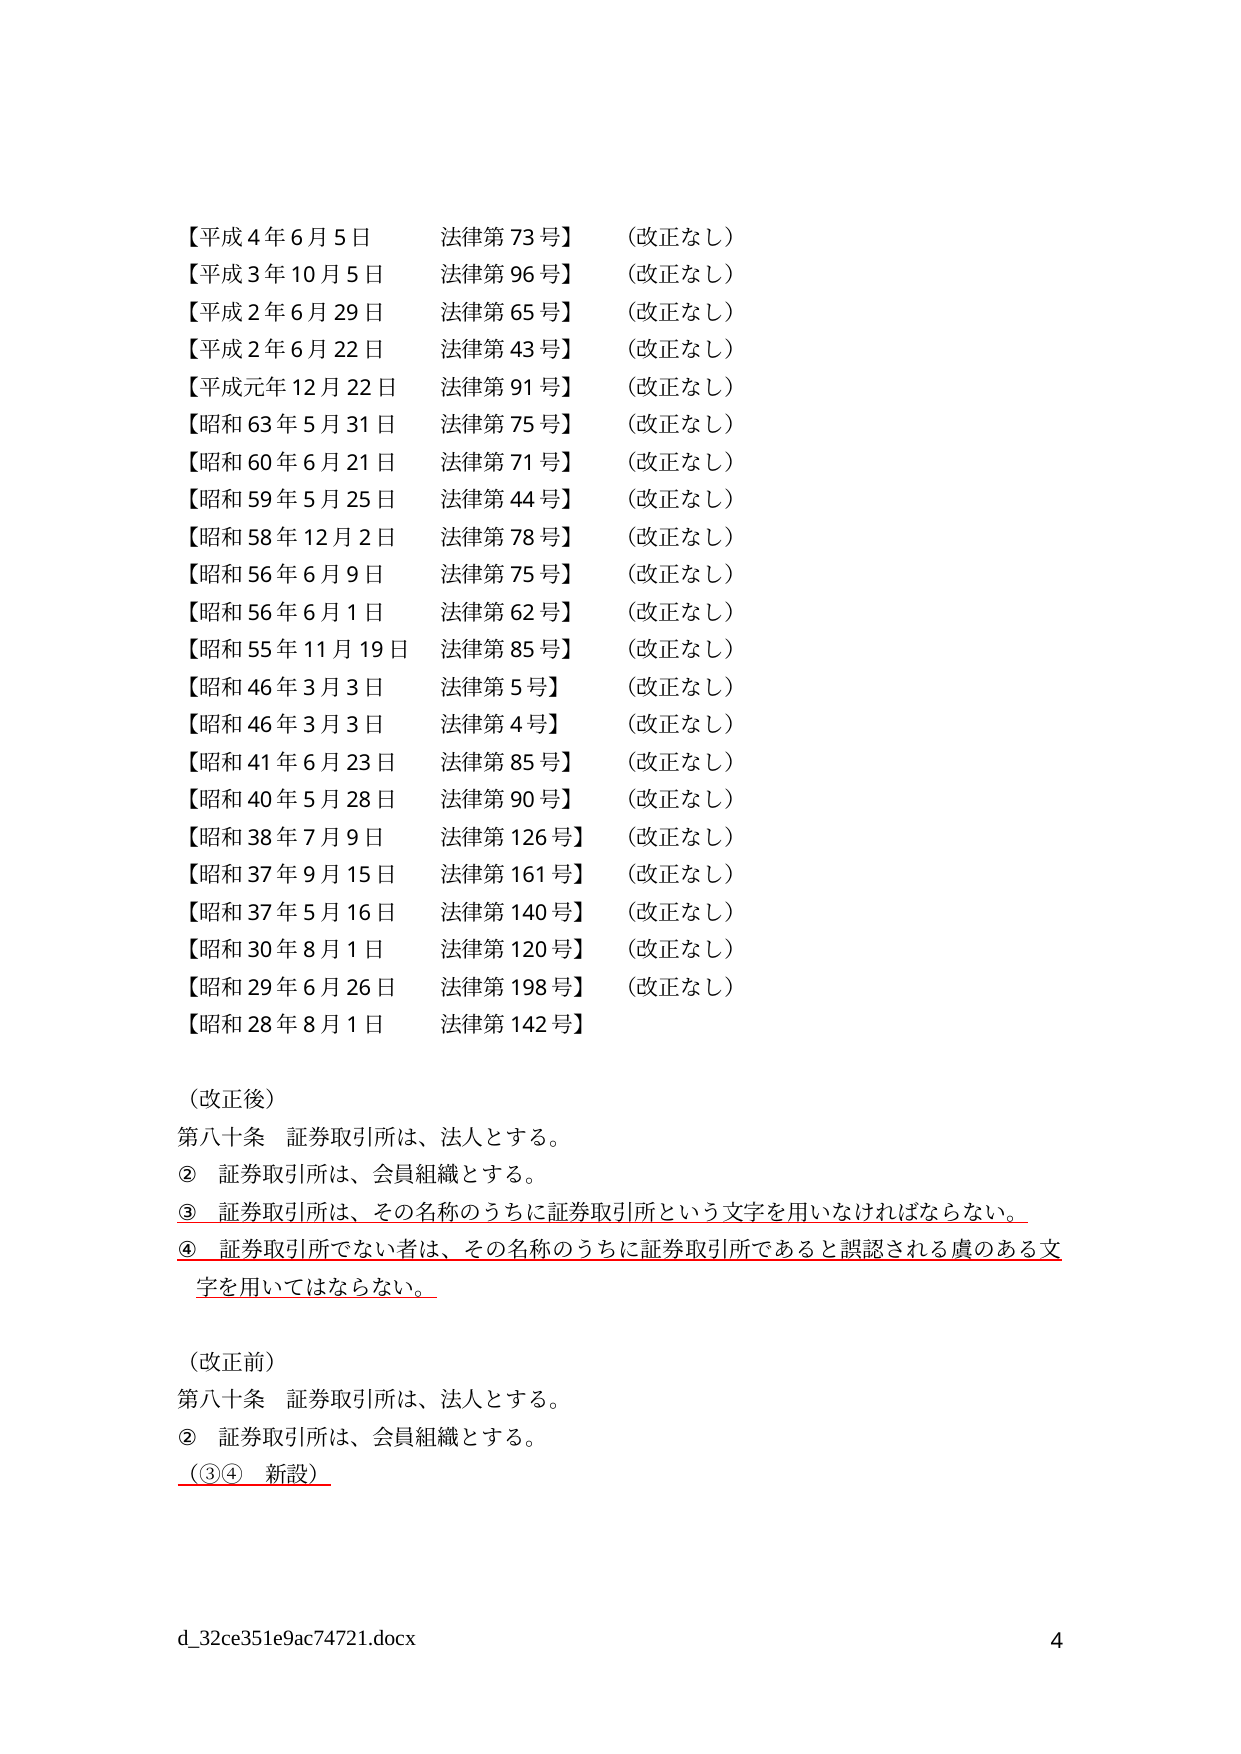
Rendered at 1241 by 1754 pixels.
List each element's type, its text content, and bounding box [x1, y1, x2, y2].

text 【平成元年12月22日 法律第91号】 （改正なし） [177, 367, 1063, 404]
text 【昭和59年5月25日 法律第44号】 （改正なし） [177, 479, 1063, 517]
text 【昭和41年6月23日 法律第85号】 （改正なし） [177, 742, 1063, 779]
text 【昭和56年6月1日 法律第62号】 （改正なし） [177, 592, 1063, 629]
text ④ 証券取引所でない者は、その名称のうちに証券取引所であると誤認される虞のある文字を用いてはならない。 [177, 1229, 1063, 1304]
text 【昭和40年5月28日 法律第90号】 （改正なし） [177, 779, 1063, 817]
text （③④ 新設） [177, 1454, 1063, 1492]
text 【昭和46年3月3日 法律第5号】 （改正なし） [177, 667, 1063, 704]
text 【昭和38年7月9日 法律第126号】 （改正なし） [177, 817, 1063, 854]
text 【昭和46年3月3日 法律第4号】 （改正なし） [177, 704, 1063, 742]
text （改正後） [177, 1079, 1063, 1117]
text 【昭和55年11月19日 法律第85号】 （改正なし） [177, 629, 1063, 667]
text （改正前） [177, 1342, 1063, 1379]
text 【昭和56年6月9日 法律第75号】 （改正なし） [177, 554, 1063, 592]
text 【平成3年10月5日 法律第96号】 （改正なし） [177, 254, 1063, 292]
text 【昭和60年6月21日 法律第71号】 （改正なし） [177, 442, 1063, 479]
text 【昭和29年6月26日 法律第198号】 （改正なし） [177, 967, 1063, 1004]
text 【平成2年6月29日 法律第65号】 （改正なし） [177, 292, 1063, 329]
text 【平成4年6月5日 法律第73号】 （改正なし） [177, 217, 1063, 254]
text 【平成2年6月22日 法律第43号】 （改正なし） [177, 329, 1063, 367]
text 【昭和37年5月16日 法律第140号】 （改正なし） [177, 892, 1063, 929]
text 第八十条 証券取引所は、法人とする。 [177, 1379, 1063, 1417]
text 【昭和58年12月2日 法律第78号】 （改正なし） [177, 517, 1063, 554]
text 【昭和28年8月1日 法律第142号】 [177, 1004, 1063, 1042]
text ② 証券取引所は、会員組織とする。 [177, 1417, 1063, 1454]
text 【昭和30年8月1日 法律第120号】 （改正なし） [177, 929, 1063, 967]
text 【昭和63年5月31日 法律第75号】 （改正なし） [177, 404, 1063, 442]
text ③ 証券取引所は、その名称のうちに証券取引所という文字を用いなければならない。 [177, 1192, 1063, 1229]
text 【昭和37年9月15日 法律第161号】 （改正なし） [177, 854, 1063, 892]
text 第八十条 証券取引所は、法人とする。 [177, 1117, 1063, 1154]
text ② 証券取引所は、会員組織とする。 [177, 1154, 1063, 1192]
